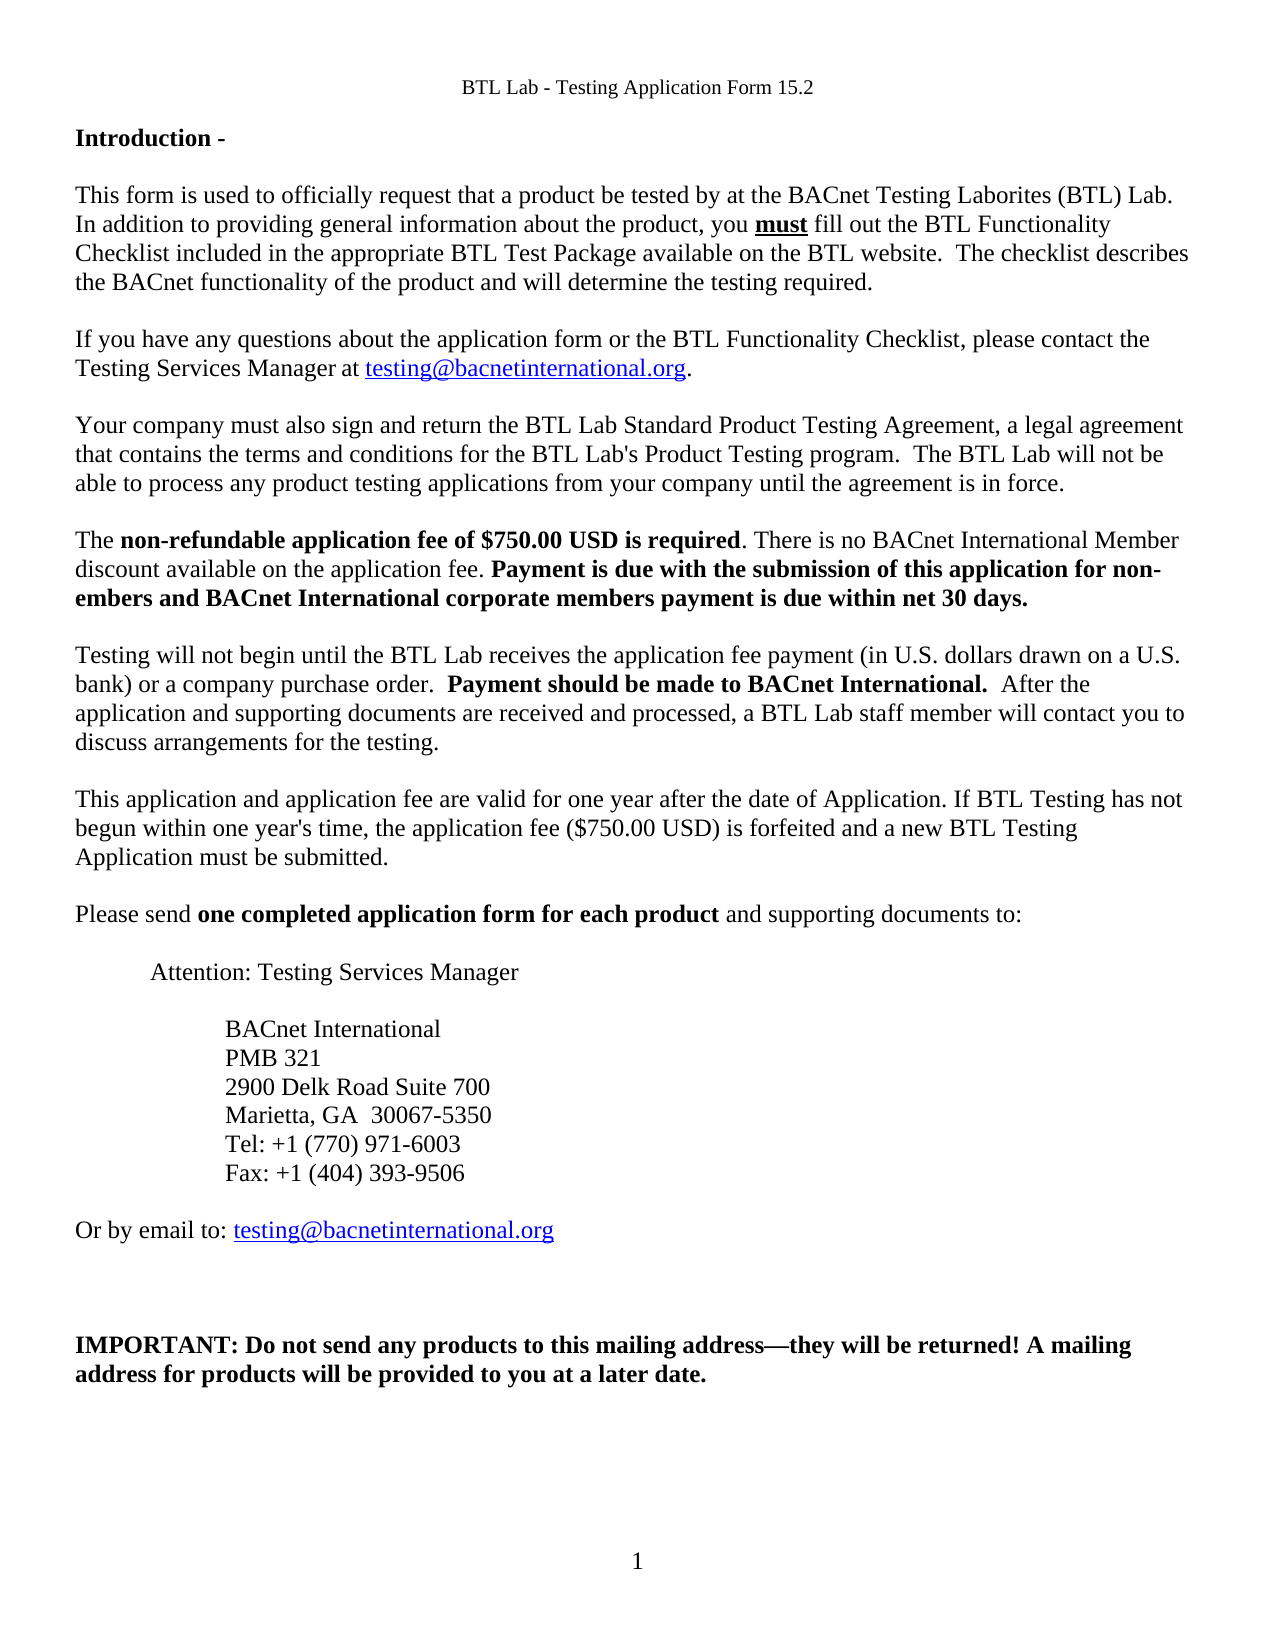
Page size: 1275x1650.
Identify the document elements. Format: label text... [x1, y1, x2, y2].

text This form is used to officially request that a product be tested by at the BACnet Testing Laborites (BTL) Lab. In addition to providing general information about the product, you must fill out the BTL Functionality Checklist included in the appropriate BTL Test Package available on the BTL website. The checklist describes the BACnet functionality of the product and will determine the testing required. [75, 181, 1200, 296]
text BACnet International [225, 1014, 1200, 1043]
text Your company must also sign and return the BTL Lab Standard Product Testing Agreement, a legal agreement that contains the terms and conditions for the BTL Lab's Product Testing program. The BTL Lab will not be able to process any product testing applications from your company until the agreement is in force. [75, 411, 1200, 497]
text Marietta, GA 30067-5350 [225, 1101, 1200, 1129]
text If you have any questions about the application form or the BTL Functionality Checklist, please contact the Testing Services Manager at testing@bacnetinternational.org. [75, 324, 1200, 382]
text IMPORTANT: Do not send any products to this mailing address—they will be returned! A mailing address for products will be provided to you at a later date. [75, 1331, 1200, 1388]
text Introduction - [75, 123, 1200, 152]
text The non-refundable application fee of $750.00 USD is required. There is no BACnet International Member discount available on the application fee. Payment is due with the submission of this application for non-embers and BACnet International corporate members payment is due within net 30 days. [75, 526, 1200, 612]
text Or by email to: testing@bacnetinternational.org [75, 1216, 1200, 1244]
text Fax: +1 (404) 393-9506 [225, 1158, 1200, 1187]
text Testing will not begin until the BTL Lab receives the application fee payment (in U.S. dollars drawn on a U.S. bank) or a company purchase order. Payment should be made to BACnet International. After the application and supporting documents are received and processed, a BTL Lab staff member will contact you to discuss arrangements for the testing. [75, 641, 1200, 756]
text Please send one completed application form for each product and supporting documents to: [75, 899, 1200, 928]
text Tel: +1 (770) 971-6003 [225, 1129, 1200, 1158]
text 2900 Delk Road Suite 700 [225, 1072, 1200, 1101]
text This application and application fee are valid for one year after the date of Application. If BTL Testing has not begun within one year's time, the application fee ($750.00 USD) is forfeited and a new BTL Testing Application must be submitted. [75, 784, 1200, 871]
text Attention: Testing Services Manager [150, 957, 1200, 986]
text PMB 321 [225, 1043, 1200, 1072]
